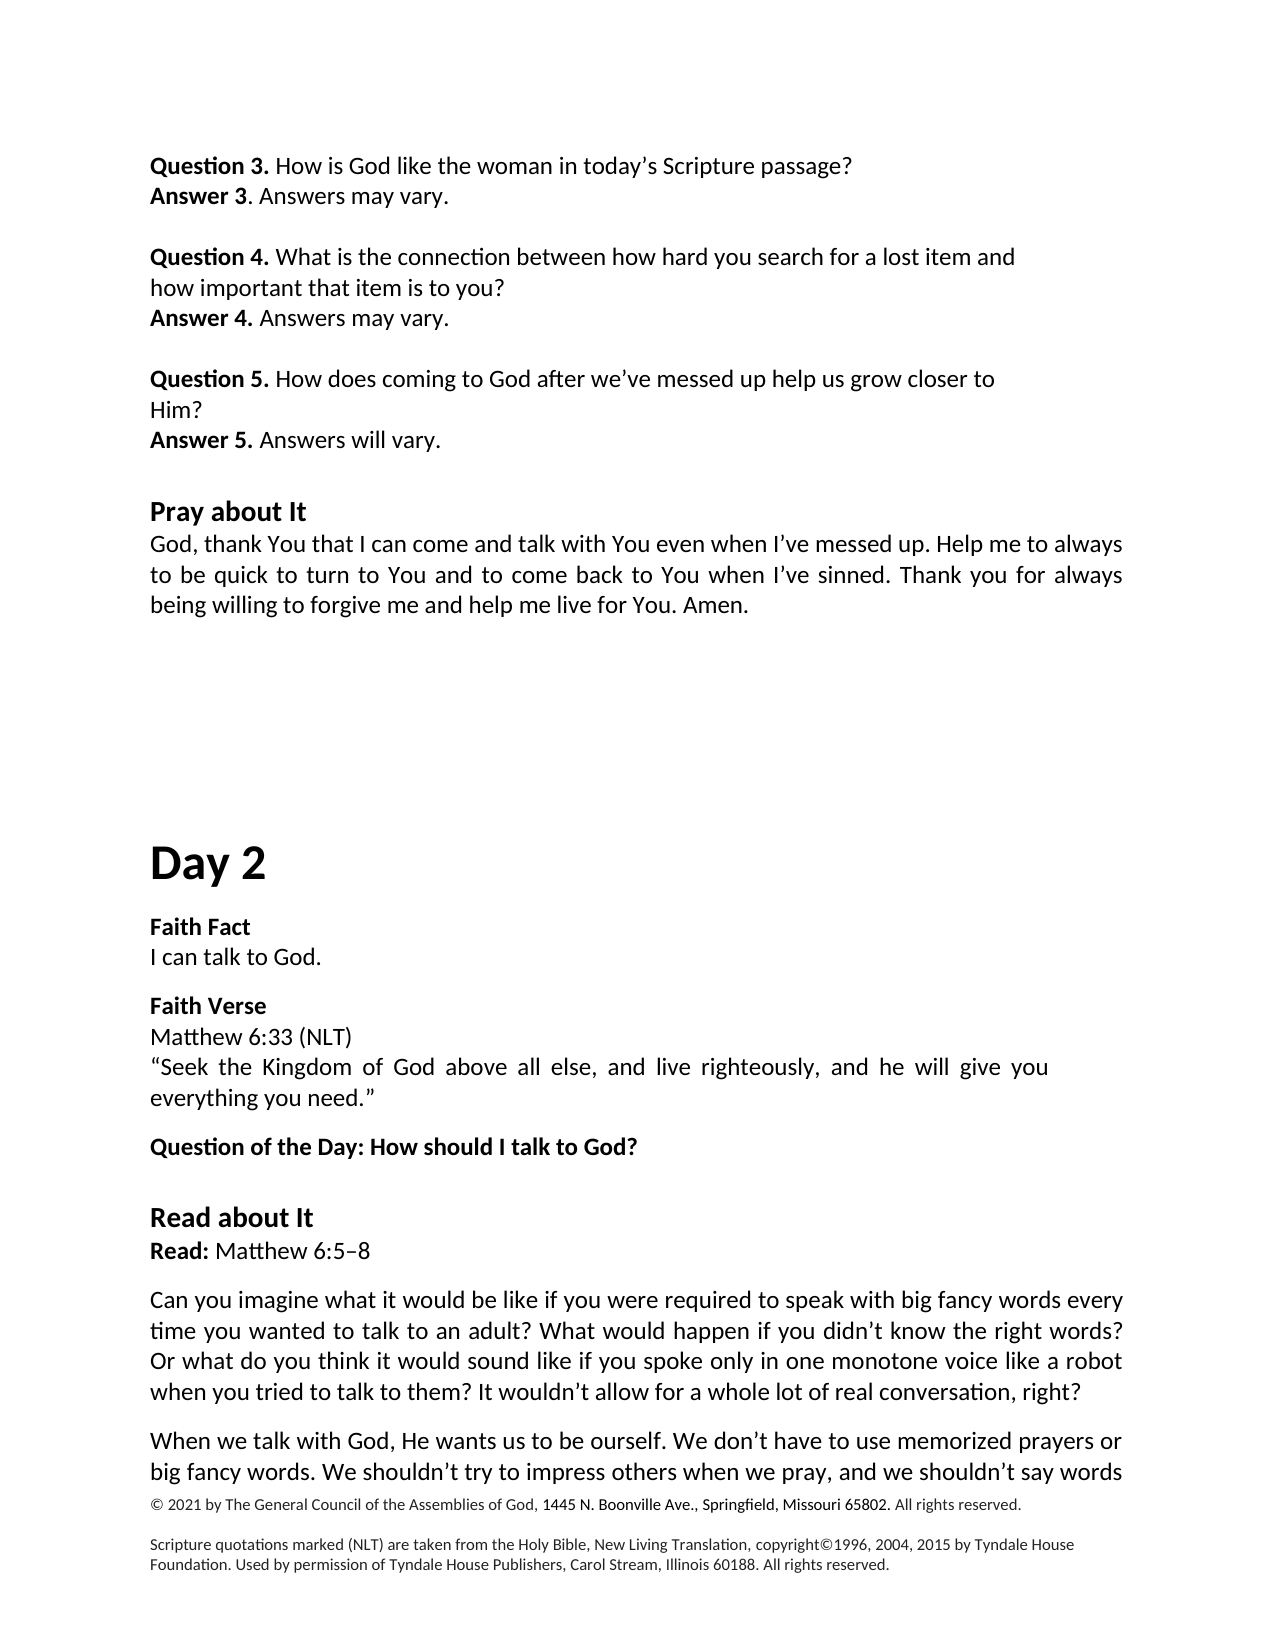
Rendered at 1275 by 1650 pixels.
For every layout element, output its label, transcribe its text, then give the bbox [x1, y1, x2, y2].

text God, thank You that I can come and talk with You even when I’ve messed up. Help me to always to be quick to turn to You and to come back to You when I’ve sinned. Thank you for always being willing to forgive me and help me live for You. Amen. [150, 528, 1125, 620]
table_cell Question 4. What is the connection between how hard you search for a lost item and how important that item is to you? Answer 4. Answers may vary. [150, 242, 1050, 364]
table_header Faith Fact I can talk to God. Faith Verse Matthew 6:33 (NLT) “Seek the Kingdom of God above all else, and live righteously, and he will give you everything you need.” Question of the Day: How should I talk to God? [150, 892, 1050, 1162]
table_cell Question 3. How is God like the woman in today’s Scripture passage? Answer 3. Answers may vary. [150, 150, 1050, 242]
text Can you imagine what it would be like if you were required to speak with big fancy words every time you wanted to talk to an adult? What would happen if you didn’t know the right words? Or what do you think it would sound like if you spoke only in one monotone voice like a robot when you tried to talk to them? It wouldn’t allow for a whole lot of real conversation, right? [150, 1284, 1125, 1406]
text Day 2 [150, 831, 1125, 892]
text Pray about It [150, 493, 1125, 528]
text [150, 1425, 1125, 1486]
table_cell Question 5. How does coming to God after we’ve messed up help us grow closer to Him? Answer 5. Answers will vary. [150, 364, 1050, 455]
text Read about It [150, 1199, 1125, 1235]
text Read: Matthew 6:5–8 [150, 1235, 1125, 1266]
